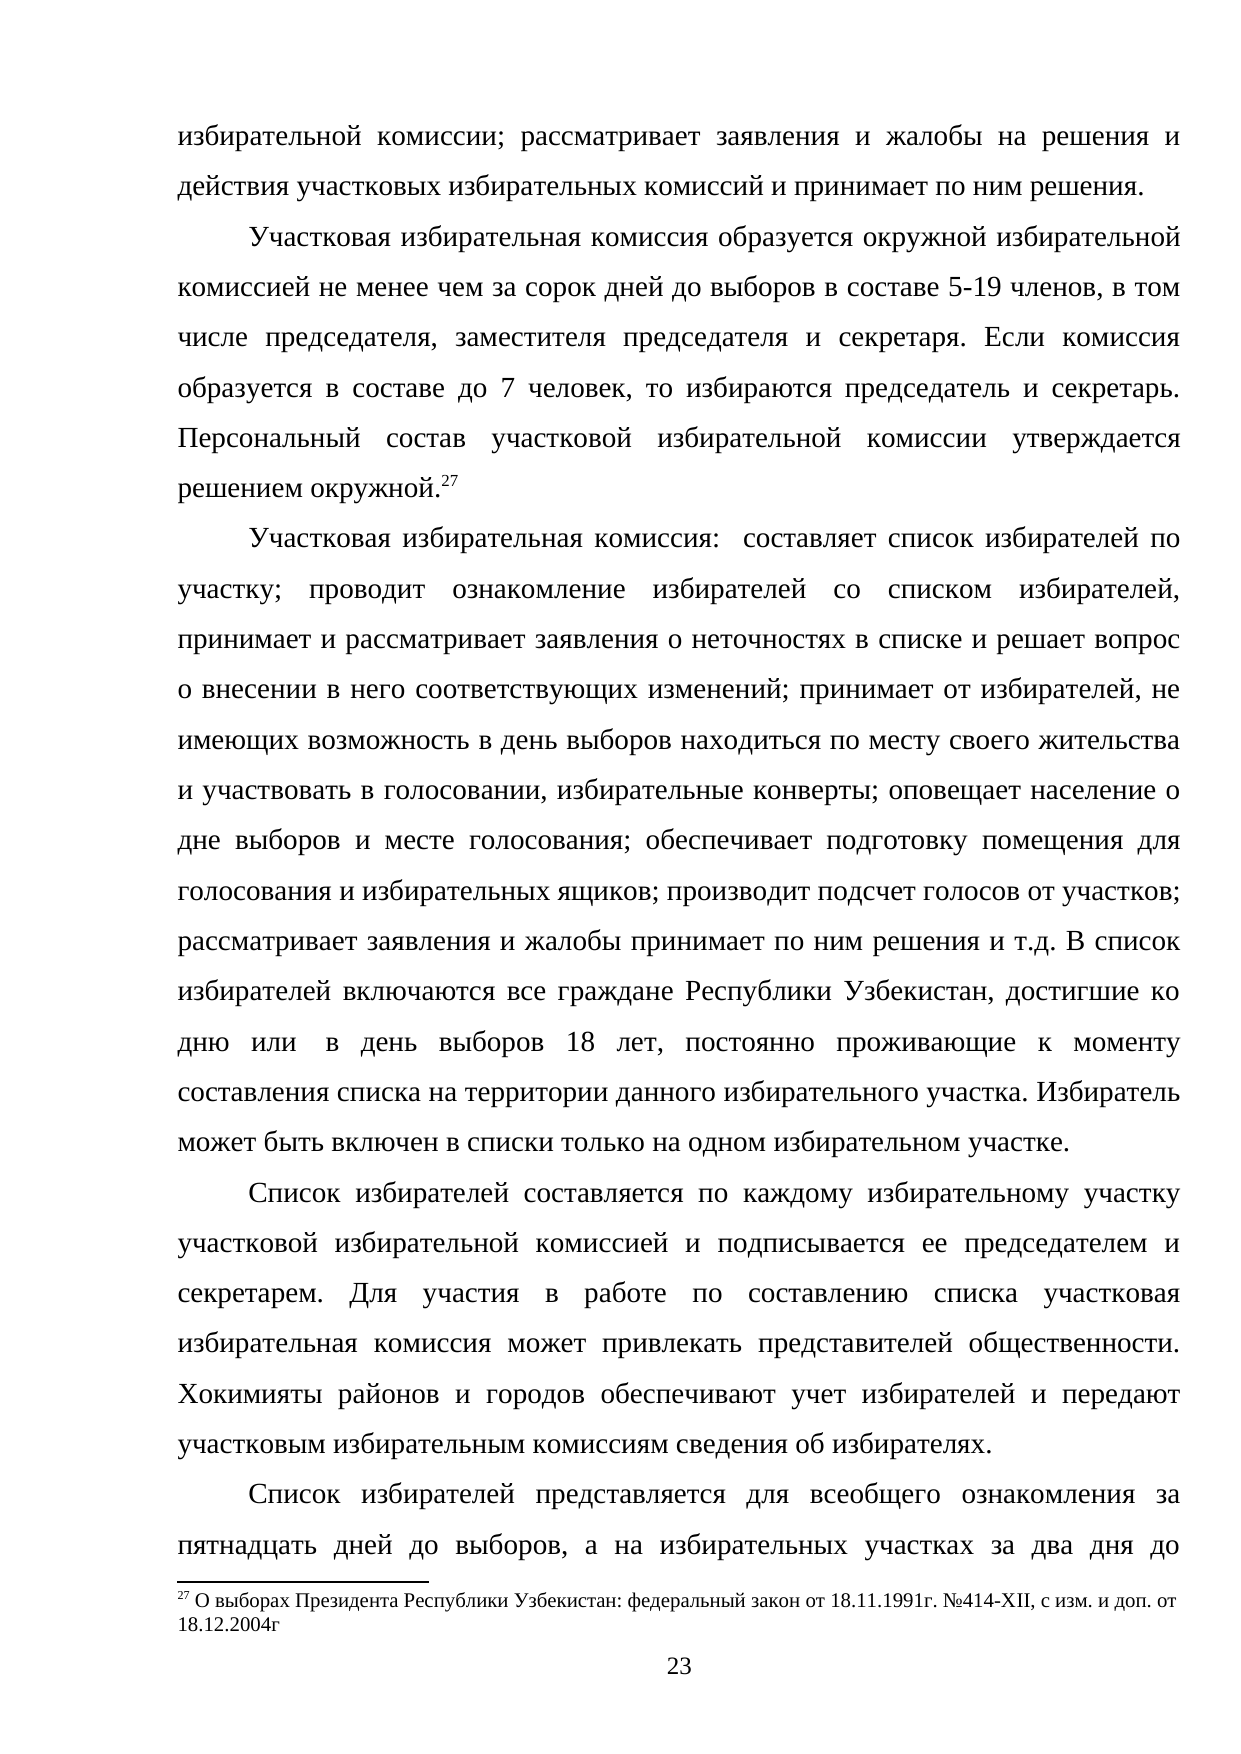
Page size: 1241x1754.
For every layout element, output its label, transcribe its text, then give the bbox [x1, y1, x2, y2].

text Участковая избирательная комиссия образуется окружной избирательной комиссией не менее чем за сорок дней до выборов в составе 5-19 членов, в том числе председателя, заместителя председателя и секретаря. Если комиссия образуется в составе до 7 человек, то избираются председатель и секретарь. Персональный состав участковой избирательной комиссии утверждается решением окружной. [177, 219, 1181, 504]
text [177, 118, 1181, 202]
text Список избирателей составляется по каждому избирательному участку участковой избирательной комиссией и подписывается ее председателем и секретарем. Для участия в работе по составлению списка участковая избирательная комиссия может привлекать представителей общественности. Хокимияты районов и городов обеспечивают учет избирателей и передают участковым избирательным комиссиям сведения об избирателях. [177, 1175, 1181, 1460]
text Участковая избирательная комиссия: составляет список избирателей по участку; проводит ознакомление избирателей со списком избирателей, принимает и рассматривает заявления о неточностях в списке и решает вопрос о внесении в него соответствующих изменений; принимает от избирателей, не имеющих возможность в день выборов находиться по месту своего жительства и участвовать в голосовании, избирательные конверты; оповещает население о дне выборов и месте голосования; обеспечивает подготовку помещения для голосования и избирательных ящиков; производит подсчет голосов от участков; рассматривает заявления и жалобы принимает по ним решения и т.д. В список избирателей включаются все граждане Республики Узбекистан, достигшие ко дню или в день выборов 18 лет, постоянно проживающие к моменту составления списка на территории данного избирательного участка. Избиратель может быть включен в списки только на одном избирательном участке. [177, 521, 1181, 1158]
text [177, 1477, 1181, 1560]
